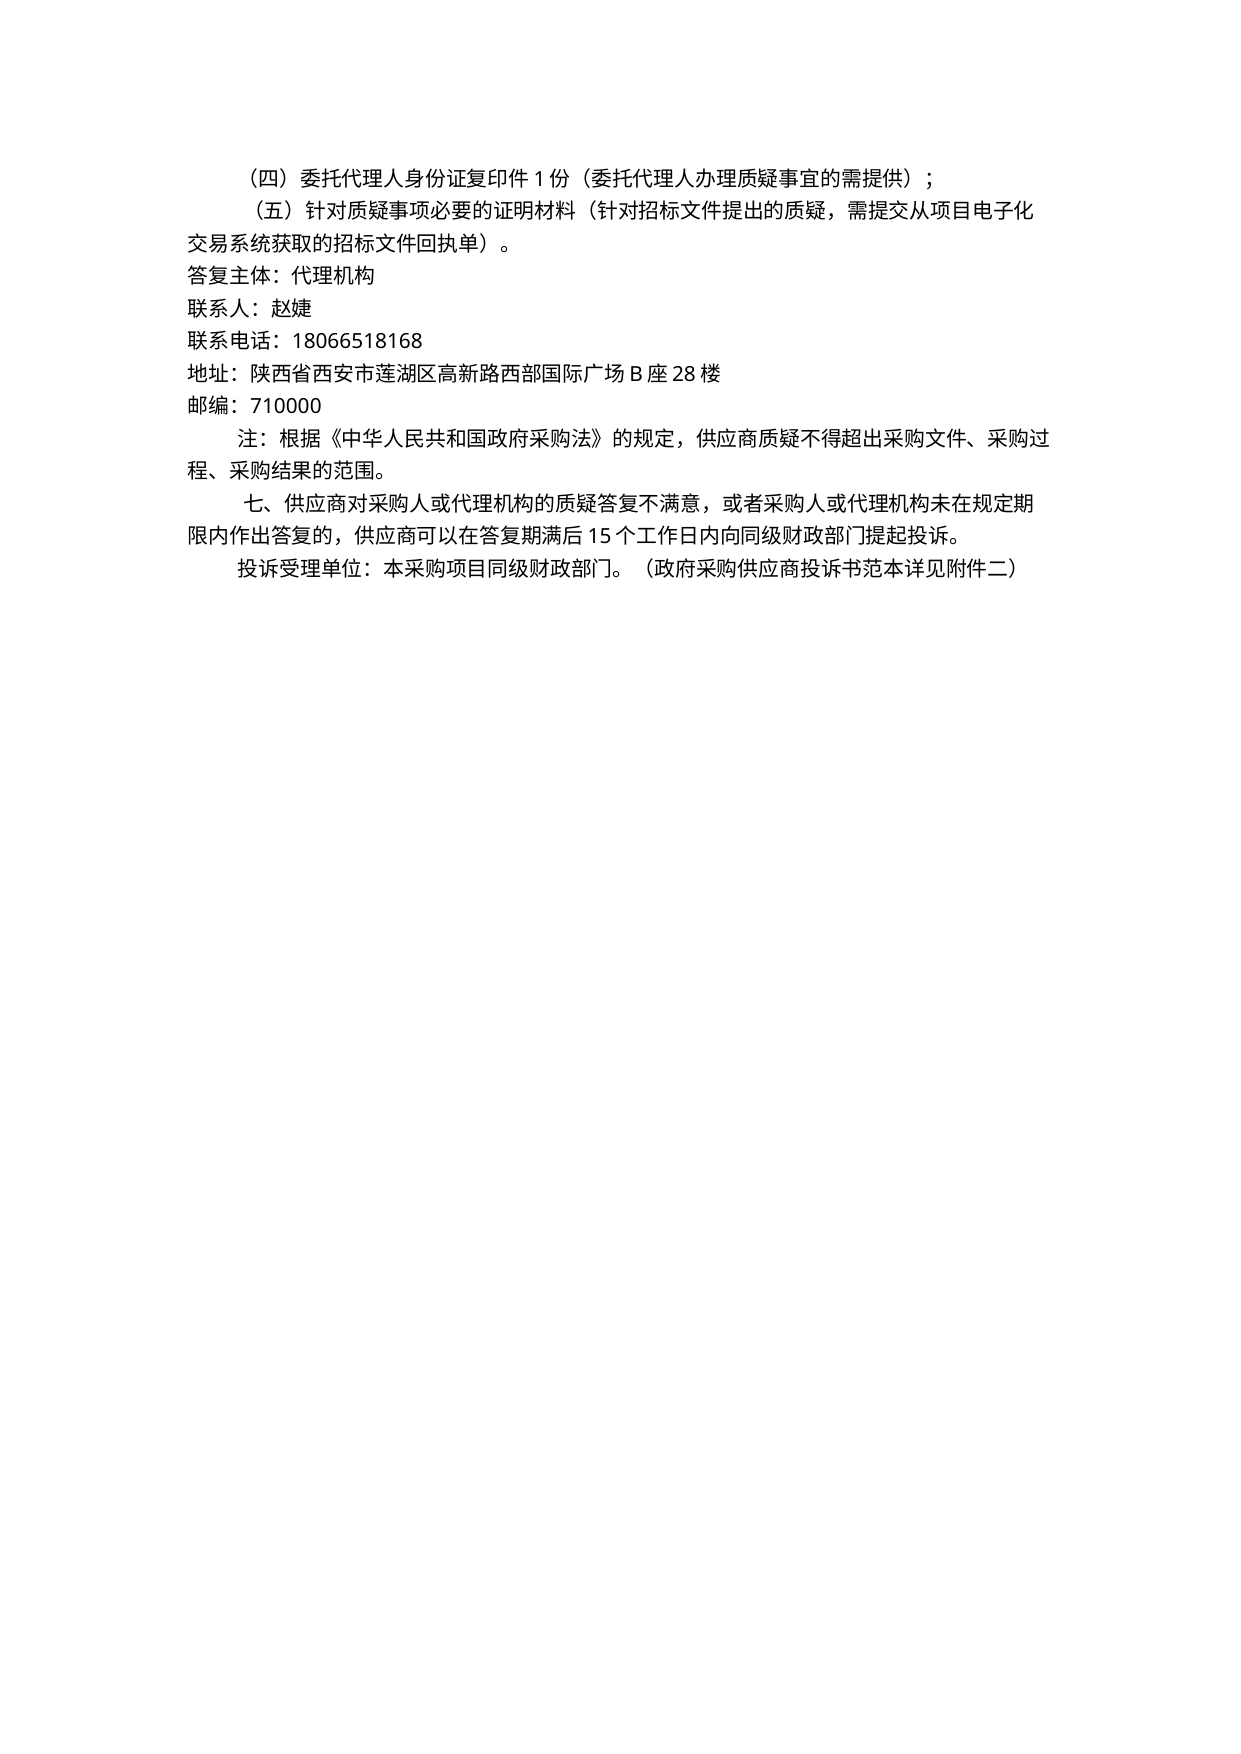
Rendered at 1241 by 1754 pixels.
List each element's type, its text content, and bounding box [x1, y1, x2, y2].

text （五）针对质疑事项必要的证明材料（针对招标文件提出的质疑，需提交从项目电子化交易系统获取的招标文件回执单）。 [187, 194, 1053, 259]
text 联系电话：18066518168 [187, 324, 1053, 357]
text 邮编：710000 [187, 389, 1053, 422]
text 答复主体：代理机构 [187, 259, 1053, 292]
text 注：根据《中华人民共和国政府采购法》的规定，供应商质疑不得超出采购文件、采购过程、采购结果的范围。 [187, 422, 1053, 487]
text 七、供应商对采购人或代理机构的质疑答复不满意，或者采购人或代理机构未在规定期限内作出答复的，供应商可以在答复期满后15个工作日内向同级财政部门提起投诉。 [187, 487, 1053, 552]
text （四）委托代理人身份证复印件1份（委托代理人办理质疑事宜的需提供）； [187, 162, 1053, 194]
text 投诉受理单位：本采购项目同级财政部门。（政府采购供应商投诉书范本详见附件二） [187, 552, 1053, 584]
text 地址：陕西省西安市莲湖区高新路西部国际广场B座28楼 [187, 357, 1053, 389]
text 联系人：赵婕 [187, 292, 1053, 324]
